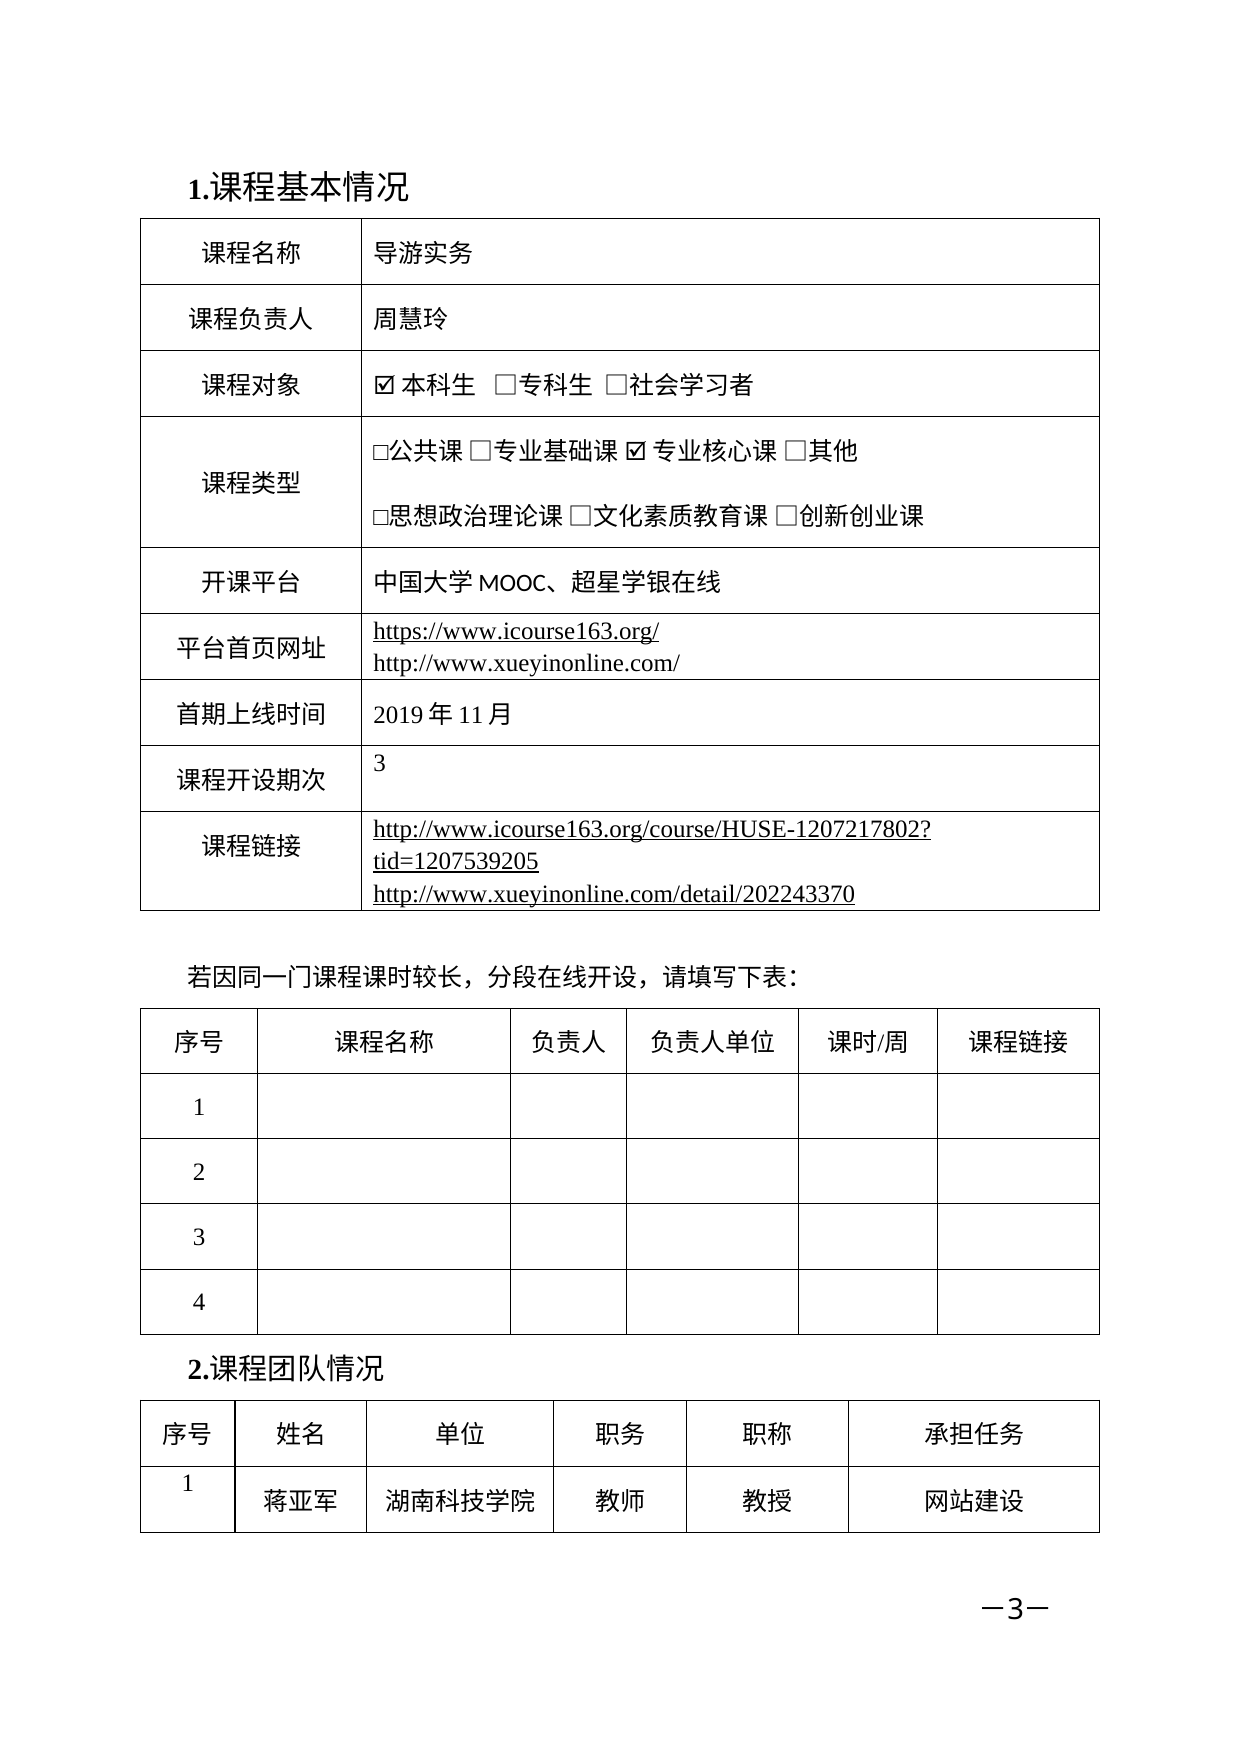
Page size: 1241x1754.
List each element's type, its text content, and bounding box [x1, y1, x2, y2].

table_header 课程链接 [938, 1009, 1099, 1073]
table_cell 3 [141, 1204, 257, 1268]
table_cell https://www.icourse163.org/ http://www.xueyinonline.com/ [362, 614, 1099, 679]
table_cell □公共课 □专业基础课 专业核心课 □其他 □思想政治理论课 □文化素质教育课 □创新创业课 [362, 417, 1099, 547]
table_cell 2 [141, 1139, 257, 1203]
table_header 负责人 [511, 1009, 626, 1073]
table_cell 课程负责人 [141, 285, 361, 350]
table_cell 开课平台 [141, 548, 361, 613]
table_cell 3 [362, 746, 1099, 811]
table_cell [627, 1204, 798, 1268]
table_header 职称 [687, 1401, 848, 1466]
text 1.课程基本情况 [187, 153, 1053, 218]
table_cell 1 [141, 1467, 234, 1532]
table_cell 湖南科技学院 [367, 1467, 553, 1532]
table_header 单位 [367, 1401, 553, 1466]
table_cell [511, 1139, 626, 1203]
table_cell 蒋亚军 [236, 1467, 366, 1532]
table_header 课时/周 [799, 1009, 937, 1073]
table_cell [258, 1270, 510, 1333]
table_cell 平台首页网址 [141, 614, 361, 679]
table_cell 教授 [687, 1467, 848, 1532]
table_cell [799, 1074, 937, 1138]
table_cell http://www.icourse163.org/course/HUSE-1207217802?tid=1207539205 http://www.xueyinonline.com/detail/202243370 [362, 812, 1099, 909]
table_header 课程名称 [258, 1009, 510, 1073]
table_cell 教师 [554, 1467, 686, 1532]
table_cell 中国大学MOOC、超星学银在线 [362, 548, 1099, 613]
table_cell 4 [141, 1270, 257, 1333]
table_cell 首期上线时间 [141, 680, 361, 745]
table_cell [938, 1270, 1099, 1333]
table_cell [627, 1074, 798, 1138]
text 若因同一门课程课时较长，分段在线开设，请填写下表： [187, 943, 1053, 1008]
table_header 承担任务 [849, 1401, 1099, 1466]
table_cell 课程类型 [141, 417, 361, 547]
table_header 课程名称 [141, 219, 361, 284]
table_cell 1 [141, 1074, 257, 1138]
table_cell 周慧玲 [362, 285, 1099, 350]
table_cell [511, 1074, 626, 1138]
table_header 姓名 [236, 1401, 366, 1466]
table_cell [258, 1074, 510, 1138]
table_header 负责人单位 [627, 1009, 798, 1073]
table_cell [799, 1270, 937, 1333]
table_cell [258, 1204, 510, 1268]
table_cell [258, 1139, 510, 1203]
table_cell [938, 1074, 1099, 1138]
table_header 职务 [554, 1401, 686, 1466]
table_cell [938, 1204, 1099, 1268]
text 2.课程团队情况 [187, 1335, 1053, 1399]
table_cell [799, 1139, 937, 1203]
table_header 序号 [141, 1401, 234, 1466]
table_cell 课程对象 [141, 351, 361, 416]
table_header 序号 [141, 1009, 257, 1073]
table_cell [511, 1204, 626, 1268]
table_cell 2019年11月 [362, 680, 1099, 745]
table_cell [799, 1204, 937, 1268]
table_cell 网站建设 [849, 1467, 1099, 1532]
table_cell 课程开设期次 [141, 746, 361, 811]
table_header 导游实务 [362, 219, 1099, 284]
table_cell 课程链接 [141, 812, 361, 909]
table_cell [511, 1270, 626, 1333]
table_cell [627, 1139, 798, 1203]
table_cell 本科生 □专科生 □社会学习者 [362, 351, 1099, 416]
table_cell [627, 1270, 798, 1333]
table_cell [938, 1139, 1099, 1203]
